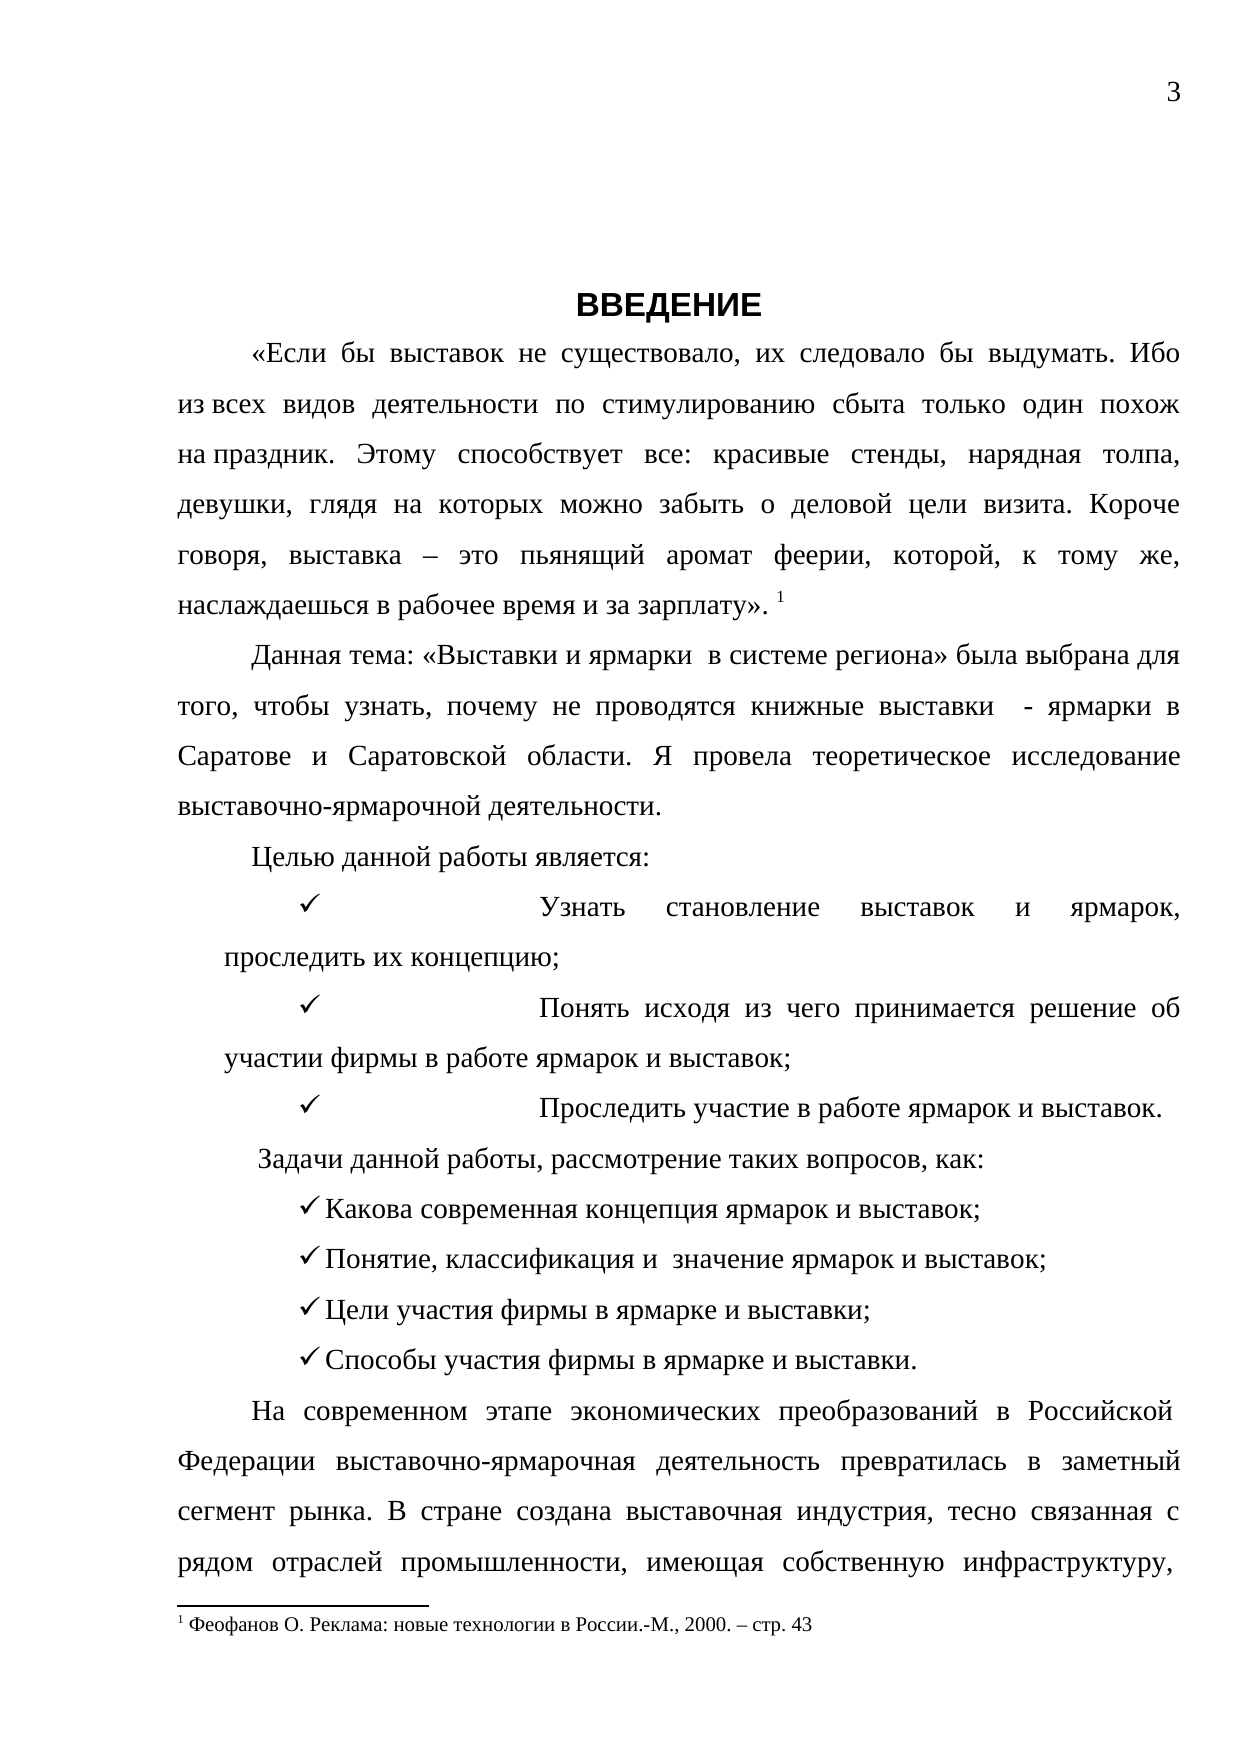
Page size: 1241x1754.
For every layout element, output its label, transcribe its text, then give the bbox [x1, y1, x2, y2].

list Какова современная концепция ярмарок и выставок; [224, 1191, 1181, 1225]
list Узнать становление выставок и ярмарок, проследить их концепцию; [224, 889, 1181, 973]
list Способы участия фирмы в ярмарке и выставки. [224, 1342, 1181, 1376]
text Данная тема: «Выставки и ярмарки в системе региона» была выбрана для того, чтобы узнать, почему не проводятся книжные выставки - ярмарки в Саратове и Саратовской области. Я провела теоретическое исследование выставочно-ярмарочной деятельности. [177, 637, 1181, 822]
list Понятие, классификация и значение ярмарок и выставок; [224, 1242, 1181, 1275]
text Целью данной работы является: [177, 839, 1181, 872]
list Понять исходя из чего принимается решение об участии фирмы в работе ярмарок и выставок; [224, 990, 1181, 1074]
list Проследить участие в работе ярмарок и выставок. [224, 1090, 1181, 1124]
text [177, 1393, 1181, 1577]
text Задачи данной работы, рассмотрение таких вопросов, как: [177, 1141, 1181, 1174]
list Цели участия фирмы в ярмарке и выставки; [224, 1292, 1181, 1326]
text ВВЕДЕНИЕ [177, 284, 1161, 323]
text «Если бы выставок не существовало, их следовало бы выдумать. Ибо из всех видов деятельности по стимулированию сбыта только один похож на праздник. Этому способствует все: красивые стенды, нарядная толпа, девушки, глядя на которых можно забыть о деловой цели визита. Короче говоря, выставка – это пьянящий аромат феерии, которой, к тому же, наслаждаешься в рабочее время и за зарплату». [177, 336, 1181, 621]
